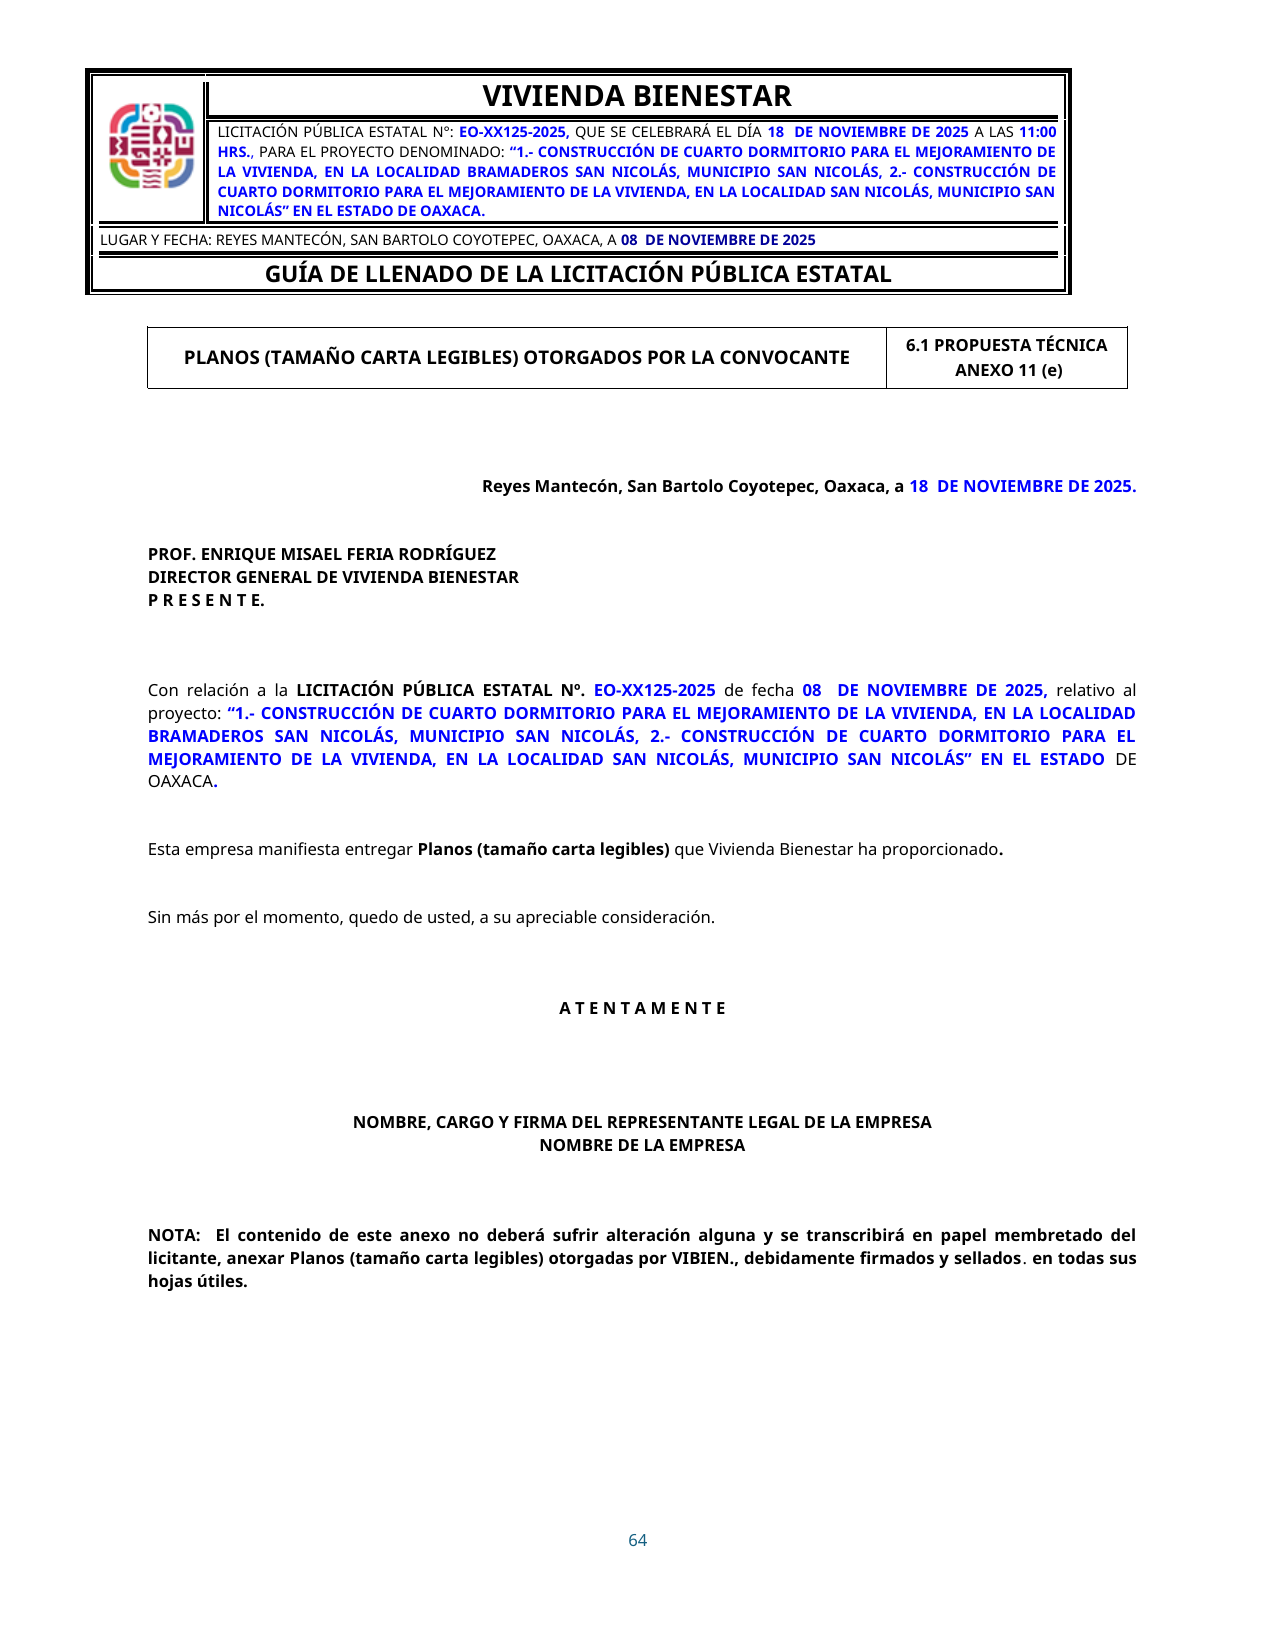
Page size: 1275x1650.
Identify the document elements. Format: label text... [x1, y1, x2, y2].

text DIRECTOR GENERAL DE VIVIENDA BIENESTAR [148, 566, 1137, 588]
text PROF. ENRIQUE MISAEL FERIA RODRÍGUEZ [148, 543, 1137, 566]
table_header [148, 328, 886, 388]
text Sin más por el momento, quedo de usted, a su apreciable consideración. [148, 906, 1137, 929]
text NOMBRE DE LA EMPRESA [148, 1133, 1137, 1156]
text Reyes Mantecón, San Bartolo Coyotepec, Oaxaca, a 18 DE NOVIEMBRE DE 2025. [148, 475, 1137, 497]
text NOMBRE, CARGO Y FIRMA DEL REPRESENTANTE LEGAL DE LA EMPRESA [148, 1111, 1137, 1133]
text P R E S E N T E. [148, 588, 1137, 611]
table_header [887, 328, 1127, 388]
text Esta empresa manifiesta entregar Planos (tamaño carta legibles) que Vivienda Bienestar ha proporcionado. [148, 838, 1137, 861]
text A T E N T A M E N T E [148, 997, 1137, 1020]
list Con relación a la LICITACIÓN PÚBLICA ESTATAL Nº. EO-XX125-2025 de fecha 08 DE NOVIEMBRE DE 2025, relativo al proyecto: “1.- CONSTRUCCIÓN DE CUARTO DORMITORIO PARA EL MEJORAMIENTO DE LA VIVIENDA, EN LA LOCALIDAD BRAMADEROS SAN NICOLÁS, MUNICIPIO SAN NICOLÁS, 2.- CONSTRUCCIÓN DE CUARTO DORMITORIO PARA EL MEJORAMIENTO DE LA VIVIENDA, EN LA LOCALIDAD SAN NICOLÁS, MUNICIPIO SAN NICOLÁS” EN EL ESTADO DE OAXACA. [148, 679, 1137, 793]
picture [98, 95, 203, 194]
text NOTA: El contenido de este anexo no deberá sufrir alteración alguna y se transcribirá en papel membretado del licitante, anexar Planos (tamaño carta legibles) otorgadas por VIBIEN., debidamente firmados y sellados. en todas sus hojas útiles. [148, 1224, 1137, 1292]
